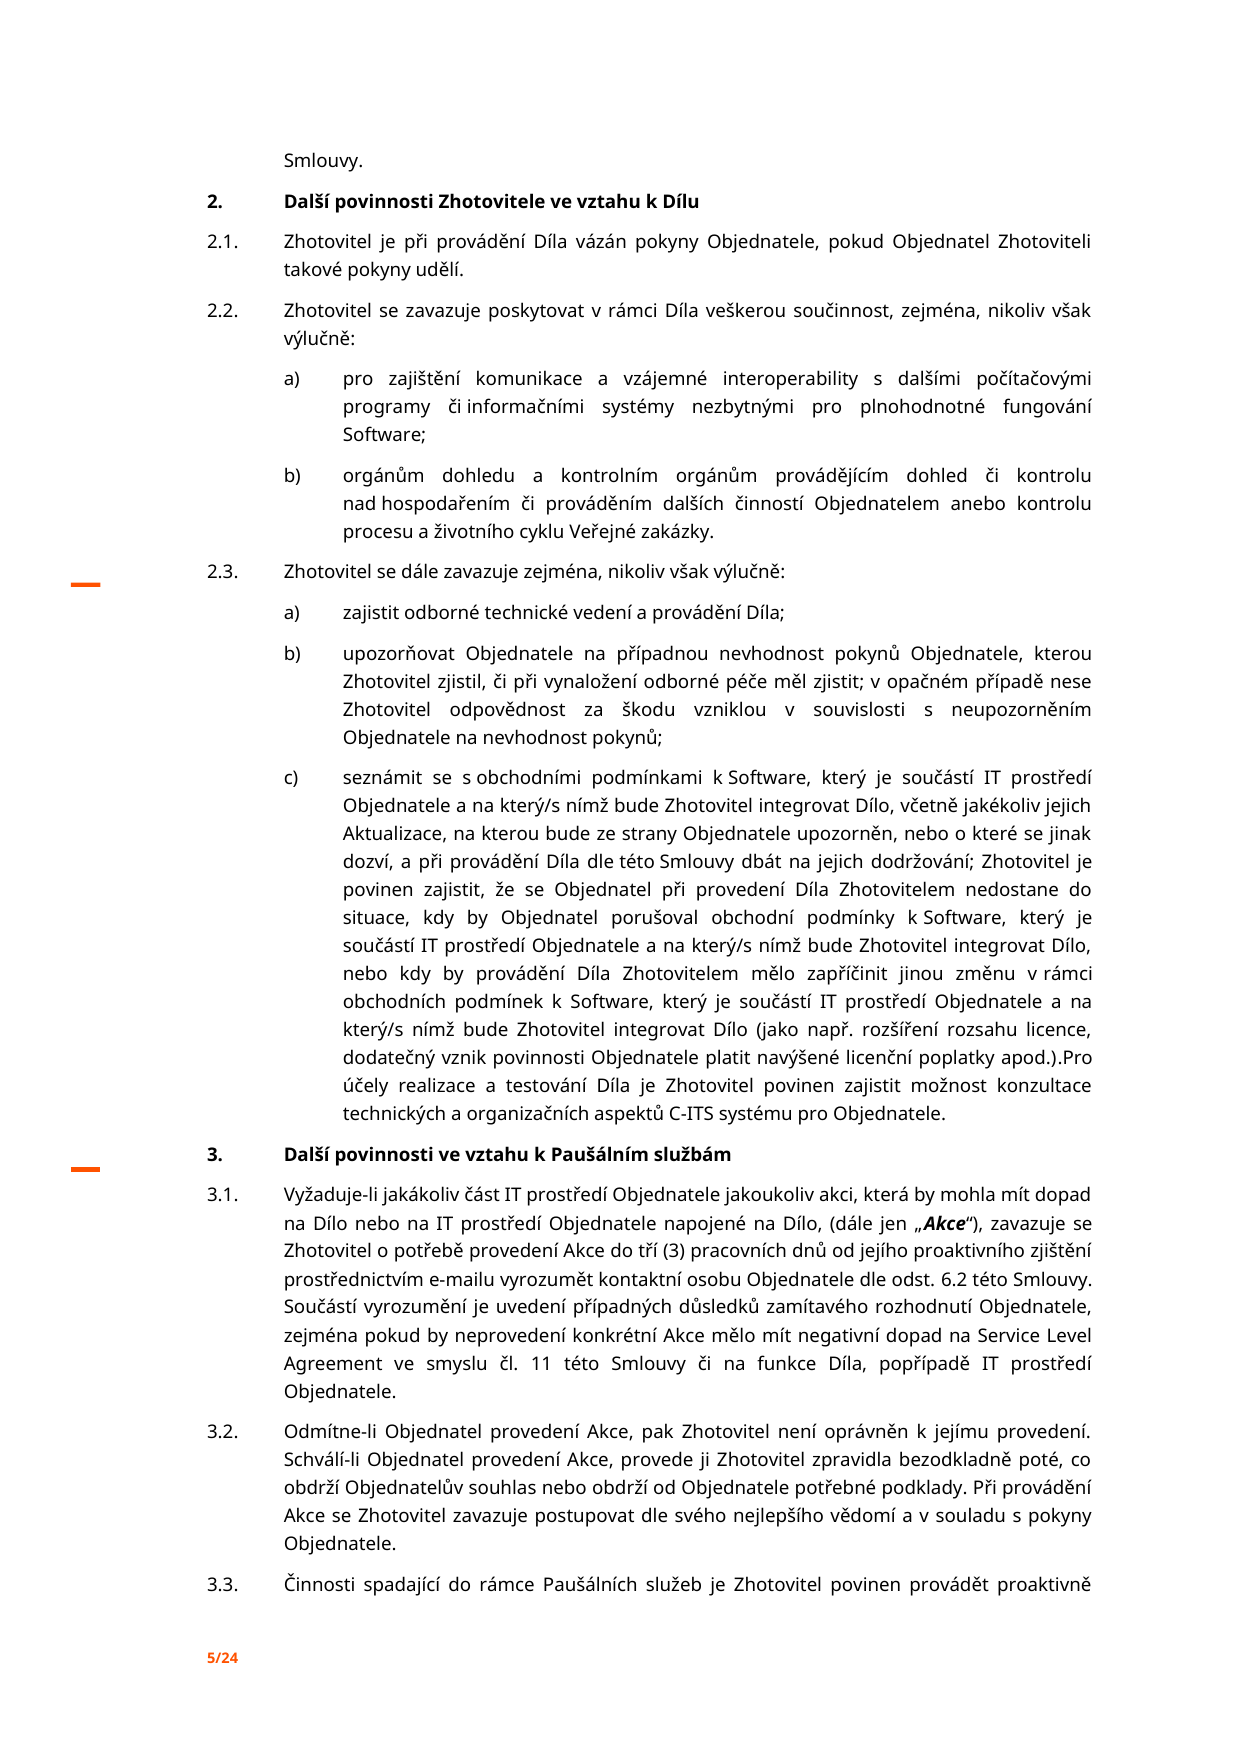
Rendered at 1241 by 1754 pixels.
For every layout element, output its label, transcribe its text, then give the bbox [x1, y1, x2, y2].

text pro zajištění komunikace a vzájemné interoperability s dalšími počítačovými programy či informačními systémy nezbytnými pro plnohodnotné fungování Software; [283, 366, 1093, 447]
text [207, 1571, 1093, 1597]
text Další povinnosti ve vztahu k Paušálním službám [207, 1141, 1093, 1167]
text Další povinnosti Zhotovitele ve vztahu k Dílu [207, 188, 1093, 214]
text seznámit se s obchodními podmínkami k Software, který je součástí IT prostředí Objednatele a na který/s nímž bude Zhotovitel integrovat Dílo, včetně jakékoliv jejich Aktualizace, na kterou bude ze strany Objednatele upozorněn, nebo o které se jinak dozví, a při provádění Díla dle této Smlouvy dbát na jejich dodržování; Zhotovitel je povinen zajistit, že se Objednatel při provedení Díla Zhotovitelem nedostane do situace, kdy by Objednatel porušoval obchodní podmínky k Software, který je součástí IT prostředí Objednatele a na který/s nímž bude Zhotovitel integrovat Dílo, nebo kdy by provádění Díla Zhotovitelem mělo zapříčinit jinou změnu v rámci obchodních podmínek k Software, který je součástí IT prostředí Objednatele a na který/s nímž bude Zhotovitel integrovat Dílo (jako např. rozšíření rozsahu licence, dodatečný vznik povinnosti Objednatele platit navýšené licenční poplatky apod.).Pro účely realizace a testování Díla je Zhotovitel povinen zajistit možnost konzultace technických a organizačních aspektů C-ITS systému pro Objednatele. [283, 764, 1093, 1126]
text Vyžaduje-li jakákoliv část IT prostředí Objednatele jakoukoliv akci, která by mohla mít dopad na Dílo nebo na IT prostředí Objednatele napojené na Dílo, (dále jen „Akce“), zavazuje se Zhotovitel o potřebě provedení Akce do tří (3) pracovních dnů od jejího proaktivního zjištění prostřednictvím e-mailu vyrozumět kontaktní osobu Objednatele dle odst. 6.2 této Smlouvy. Součástí vyrozumění je uvedení případných důsledků zamítavého rozhodnutí Objednatele, zejména pokud by neprovedení konkrétní Akce mělo mít negativní dopad na Service Level Agreement ve smyslu čl. 11 této Smlouvy či na funkce Díla, popřípadě IT prostředí Objednatele. [207, 1182, 1093, 1403]
text Zhotovitel se zavazuje poskytovat v rámci Díla veškerou součinnost, zejména, nikoliv však výlučně: [207, 297, 1093, 351]
text zajistit odborné technické vedení a provádění Díla; [283, 599, 1093, 625]
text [207, 148, 1093, 173]
text Odmítne-li Objednatel provedení Akce, pak Zhotovitel není oprávněn k jejímu provedení. Schválí-li Objednatel provedení Akce, provede ji Zhotovitel zpravidla bezodkladně poté, co obdrží Objednatelův souhlas nebo obdrží od Objednatele potřebné podklady. Při provádění Akce se Zhotovitel zavazuje postupovat dle svého nejlepšího vědomí a v souladu s pokyny Objednatele. [207, 1418, 1093, 1556]
text Zhotovitel je při provádění Díla vázán pokyny Objednatele, pokud Objednatel Zhotoviteli takové pokyny udělí. [207, 229, 1093, 282]
text orgánům dohledu a kontrolním orgánům provádějícím dohled či kontrolu nad hospodařením či prováděním dalších činností Objednatelem anebo kontrolu procesu a životního cyklu Veřejné zakázky. [283, 462, 1093, 544]
text upozorňovat Objednatele na případnou nevhodnost pokynů Objednatele, kterou Zhotovitel zjistil, či při vynaložení odborné péče měl zjistit; v opačném případě nese Zhotovitel odpovědnost za škodu vzniklou v souvislosti s neupozorněním Objednatele na nevhodnost pokynů; [283, 640, 1093, 749]
text Zhotovitel se dále zavazuje zejména, nikoliv však výlučně: [207, 559, 1093, 584]
